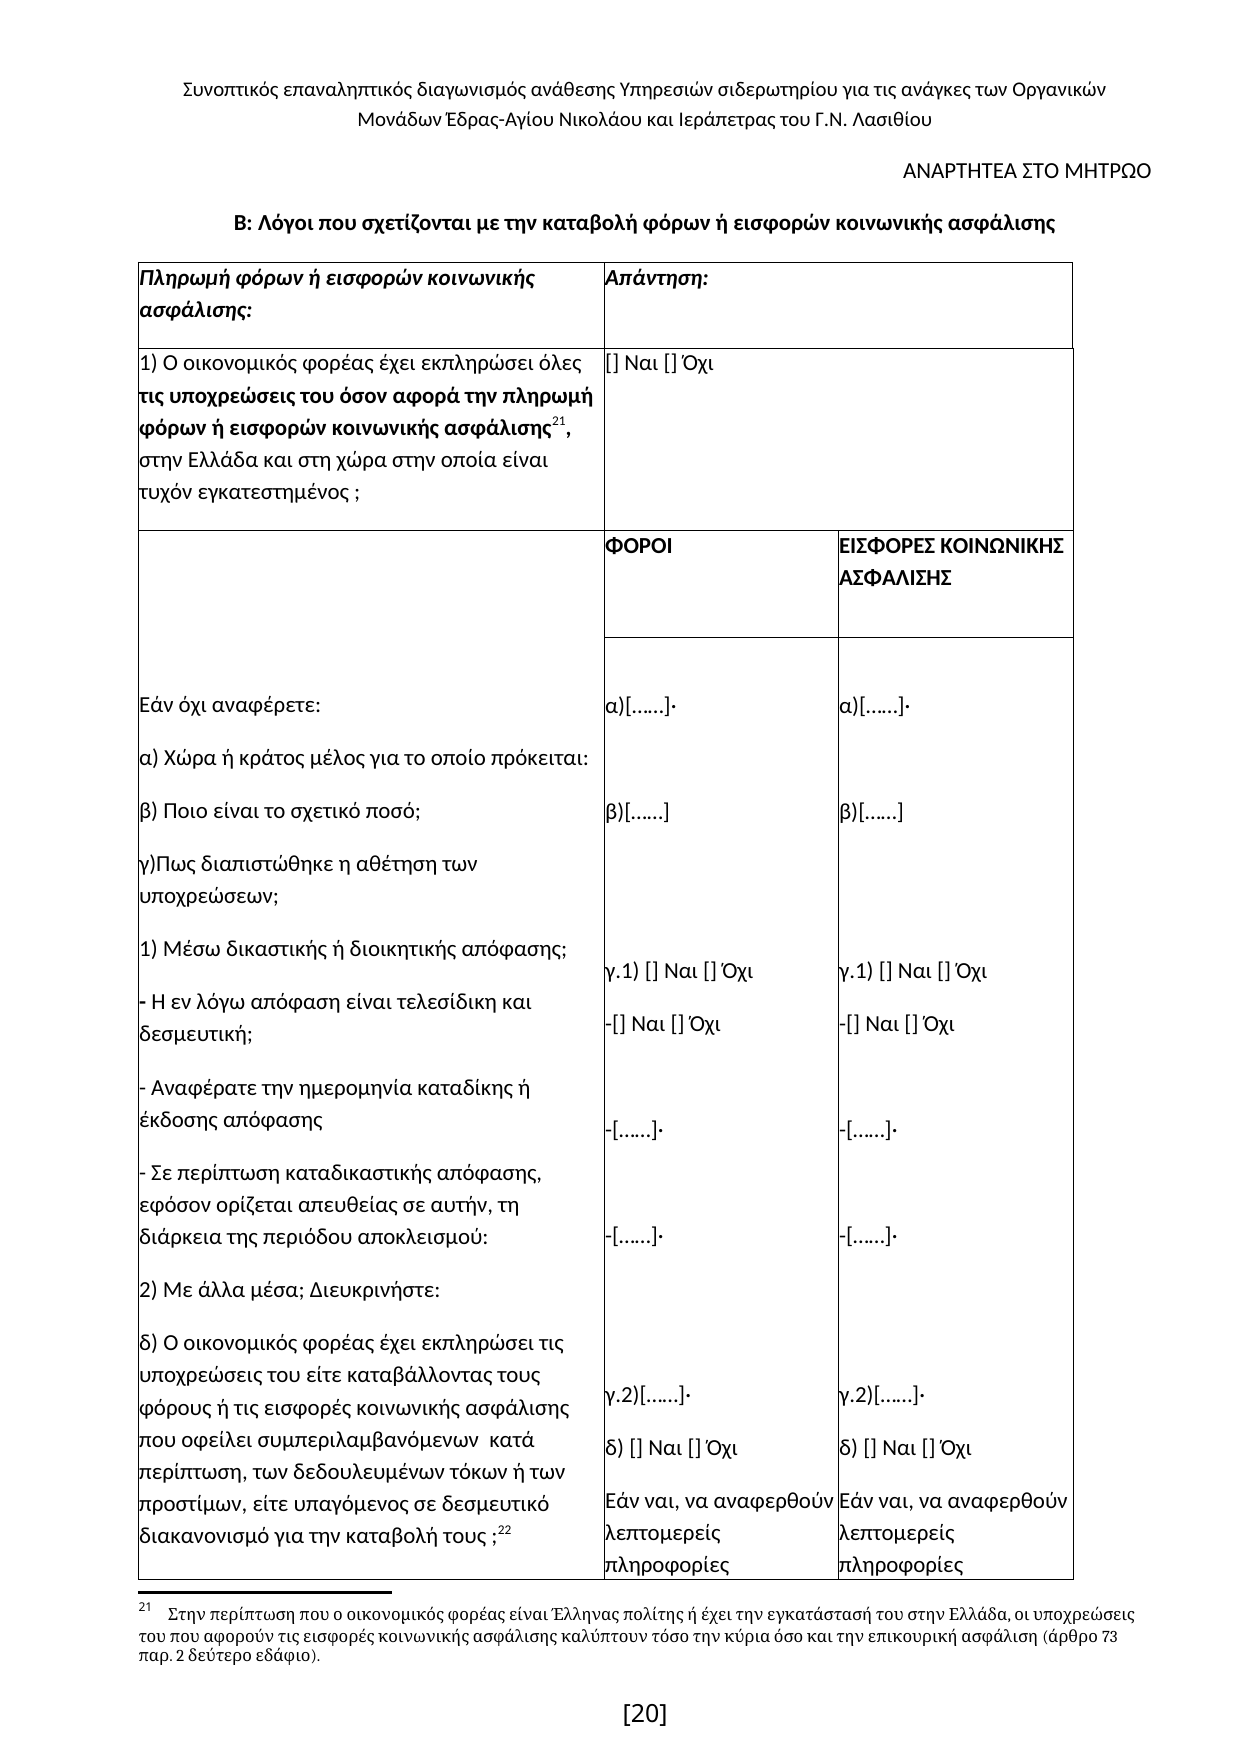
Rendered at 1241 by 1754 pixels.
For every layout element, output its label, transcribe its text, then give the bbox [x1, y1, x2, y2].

table_cell ΕΙΣΦΟΡΕΣ ΚΟΙΝΩΝΙΚΗΣ ΑΣΦΑΛΙΣΗΣ [839, 531, 1073, 637]
table_cell ΦΟΡΟΙ [605, 531, 838, 637]
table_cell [605, 638, 838, 1578]
table_header Απάντηση: [605, 263, 1072, 347]
text Β: Λόγοι που σχετίζονται με την καταβολή φόρων ή εισφορών κοινωνικής ασφάλισης [138, 208, 1151, 237]
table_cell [839, 638, 1073, 1578]
table_cell Εάν όχι αναφέρετε: α) Χώρα ή κράτος μέλος για το οποίο πρόκειται: β) Ποιο είναι το σχετικό ποσό; γ)Πως διαπιστώθηκε η αθέτηση των υποχρεώσεων; 1) Μέσω δικαστικής ή διοικητικής απόφασης; - Η εν λόγω απόφαση είναι τελεσίδικη και δεσμευτική; - Αναφέρατε την ημερομηνία καταδίκης ή έκδοσης απόφασης - Σε περίπτωση καταδικαστικής απόφασης, εφόσον ορίζεται απευθείας σε αυτήν, τη διάρκεια της περιόδου αποκλεισμού: 2) Με άλλα μέσα; Διευκρινήστε: δ) Ο οικονομικός φορέας έχει εκπληρώσει τις υποχρεώσεις του είτε καταβάλλοντας τους φόρους ή τις εισφορές κοινωνικής ασφάλισης που οφείλει συμπεριλαμβανόμενων κατά περίπτωση, των δεδουλευμένων τόκων ή των προστίμων, είτε υπαγόμενος σε δεσμευτικό διακανονισμό για την καταβολή τους ; [139, 531, 604, 1578]
table_cell [] Ναι [] Όχι [605, 349, 1073, 530]
table_header Πληρωμή φόρων ή εισφορών κοινωνικής ασφάλισης: [139, 263, 604, 347]
table_cell 1) Ο οικονομικός φορέας έχει εκπληρώσει όλες τις υποχρεώσεις του όσον αφορά την πληρωμή φόρων ή εισφορών κοινωνικής ασφάλισης, στην Ελλάδα και στη χώρα στην οποία είναι τυχόν εγκατεστημένος ; [139, 349, 604, 530]
